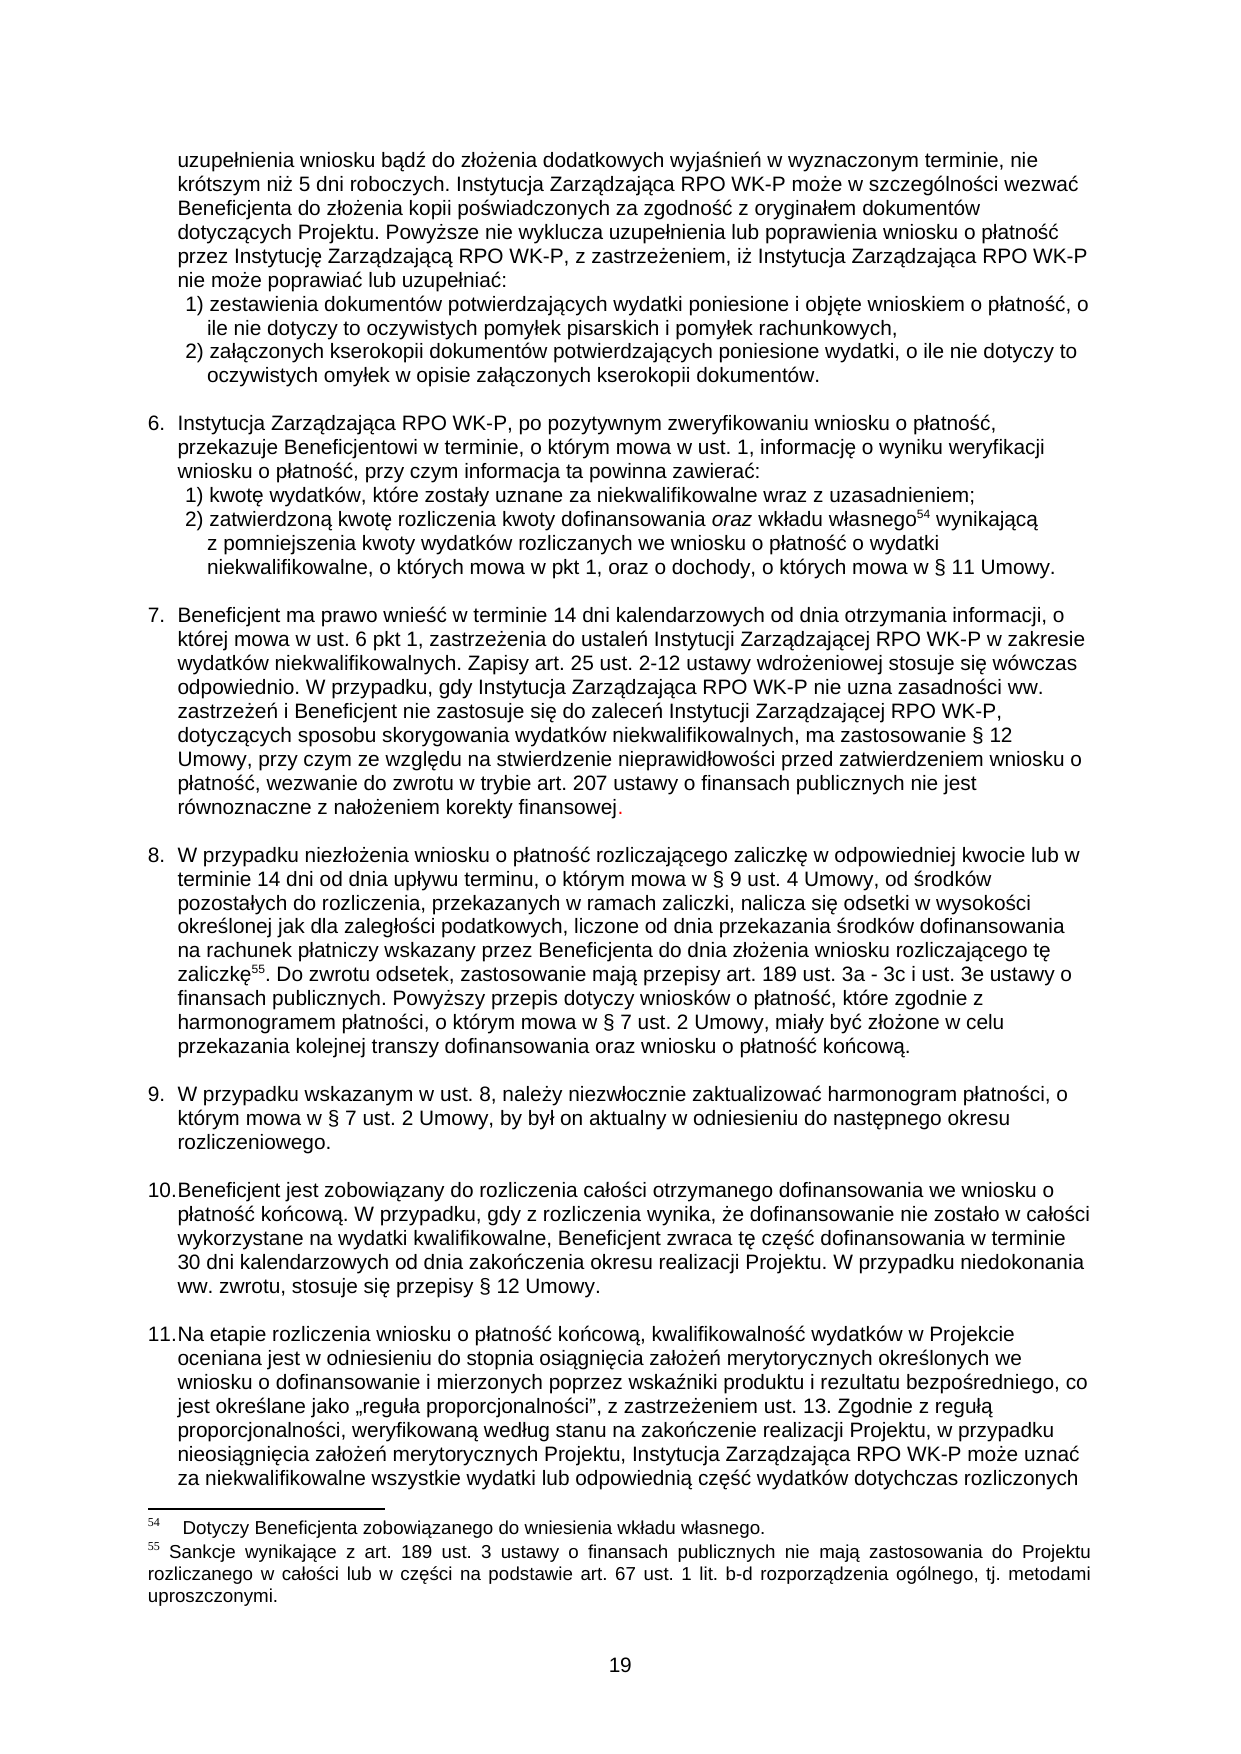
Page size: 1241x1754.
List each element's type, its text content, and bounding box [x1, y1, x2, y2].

list W przypadku wskazanym w ust. 8, należy niezwłocznie zaktualizować harmonogram płatności, o którym mowa w § 7 ust. 2 Umowy, by był on aktualny w odniesieniu do następnego okresu rozliczeniowego. [148, 1082, 1092, 1154]
list Instytucja Zarządzająca RPO WK-P, po pozytywnym zweryfikowaniu wniosku o płatność, przekazuje Beneficjentowi w terminie, o którym mowa w ust. 1, informację o wyniku weryfikacji wniosku o płatność, przy czym informacja ta powinna zawierać: [148, 411, 1092, 483]
list W przypadku niezłożenia wniosku o płatność rozliczającego zaliczkę w odpowiedniej kwocie lub w terminie 14 dni od dnia upływu terminu, o którym mowa w § 9 ust. 4 Umowy, od środków pozostałych do rozliczenia, przekazanych w ramach zaliczki, nalicza się odsetki w wysokości określonej jak dla zaległości podatkowych, liczone od dnia przekazania środków dofinansowania na rachunek płatniczy wskazany przez Beneficjenta do dnia złożenia wniosku rozliczającego tę zaliczkę. Do zwrotu odsetek, zastosowanie mają przepisy art. 189 ust. 3a - 3c i ust. 3e ustawy o finansach publicznych. Powyższy przepis dotyczy wniosków o płatność, które zgodnie z harmonogramem płatności, o którym mowa w § 7 ust. 2 Umowy, miały być złożone w celu przekazania kolejnej transzy dofinansowania oraz wniosku o płatność końcową. [148, 842, 1092, 1058]
text 2) załączonych kserokopii dokumentów potwierdzających poniesione wydatki, o ile nie dotyczy to oczywistych omyłek w opisie załączonych kserokopii dokumentów. [185, 339, 1092, 387]
list Beneficjent jest zobowiązany do rozliczenia całości otrzymanego dofinansowania we wniosku o płatność końcową. W przypadku, gdy z rozliczenia wynika, że dofinansowanie nie zostało w całości wykorzystane na wydatki kwalifikowalne, Beneficjent zwraca tę część dofinansowania w terminie 30 dni kalendarzowych od dnia zakończenia okresu realizacji Projektu. W przypadku niedokonania ww. zwrotu, stosuje się przepisy § 12 Umowy. [148, 1178, 1092, 1298]
list Beneficjent ma prawo wnieść w terminie 14 dni kalendarzowych od dnia otrzymania informacji, o której mowa w ust. 6 pkt 1, zastrzeżenia do ustaleń Instytucji Zarządzającej RPO WK-P w zakresie wydatków niekwalifikowalnych. Zapisy art. 25 ust. 2-12 ustawy wdrożeniowej stosuje się wówczas odpowiednio. W przypadku, gdy Instytucja Zarządzająca RPO WK-P nie uzna zasadności ww. zastrzeżeń i Beneficjent nie zastosuje się do zaleceń Instytucji Zarządzającej RPO WK-P, dotyczących sposobu skorygowania wydatków niekwalifikowalnych, ma zastosowanie § 12 Umowy, przy czym ze względu na stwierdzenie nieprawidłowości przed zatwierdzeniem wniosku o płatność, wezwanie do zwrotu w trybie art. 207 ustawy o finansach publicznych nie jest równoznaczne z nałożeniem korekty finansowej. [148, 603, 1092, 818]
text 1) kwotę wydatków, które zostały uznane za niekwalifikowalne wraz z uzasadnieniem; [185, 483, 1092, 507]
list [148, 148, 1092, 291]
text 1) zestawienia dokumentów potwierdzających wydatki poniesione i objęte wnioskiem o płatność, o ile nie dotyczy to oczywistych pomyłek pisarskich i pomyłek rachunkowych, [185, 291, 1092, 339]
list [148, 1322, 1092, 1489]
text 2) zatwierdzoną kwotę rozliczenia kwoty dofinansowania oraz wkładu własnego wynikającą z pomniejszenia kwoty wydatków rozliczanych we wniosku o płatność o wydatki niekwalifikowalne, o których mowa w pkt 1, oraz o dochody, o których mowa w § 11 Umowy. [185, 507, 1092, 579]
